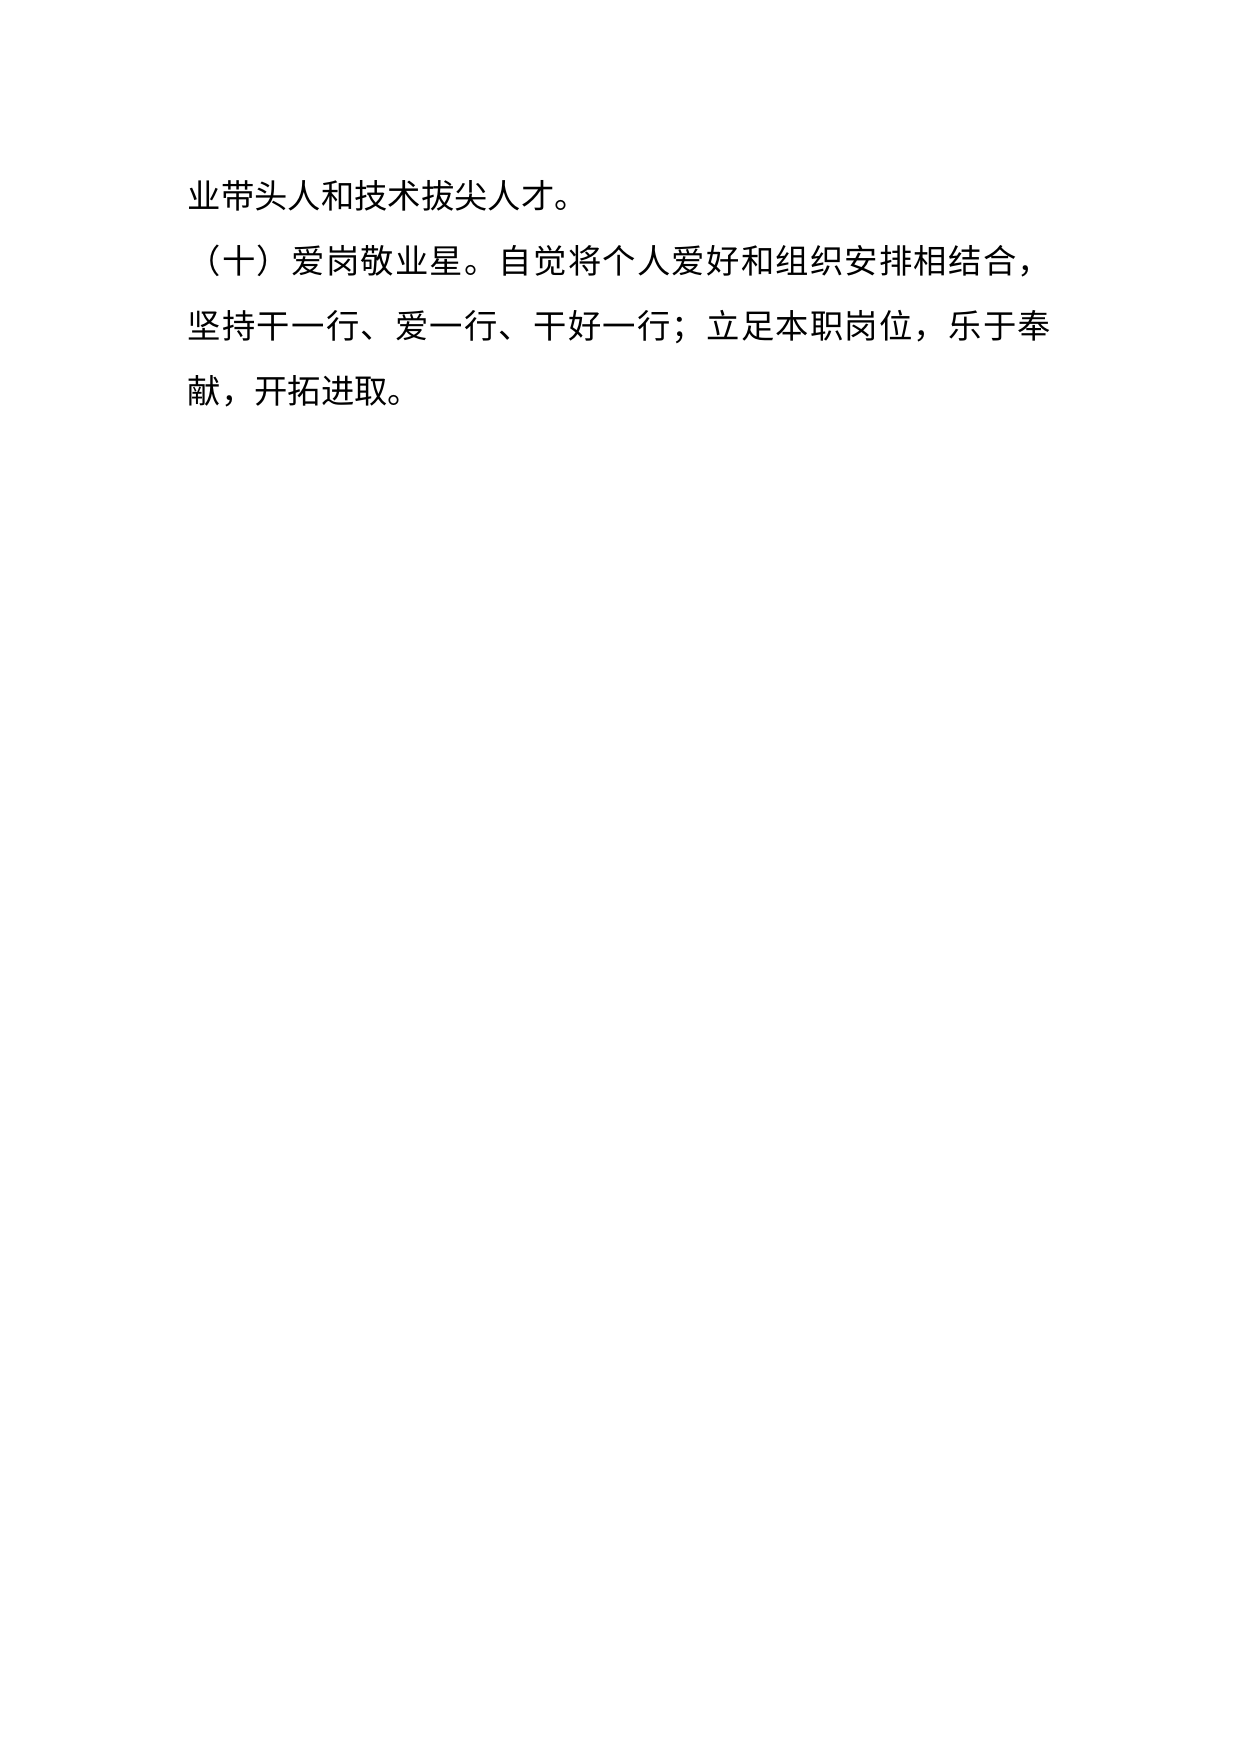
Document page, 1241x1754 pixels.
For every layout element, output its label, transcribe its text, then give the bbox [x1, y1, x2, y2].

text （十）爱岗敬业星。自觉将个人爱好和组织安排相结合，坚持干一行、爱一行、干好一行；立足本职岗位，乐于奉献，开拓进取。 [187, 227, 1053, 422]
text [187, 162, 1053, 227]
